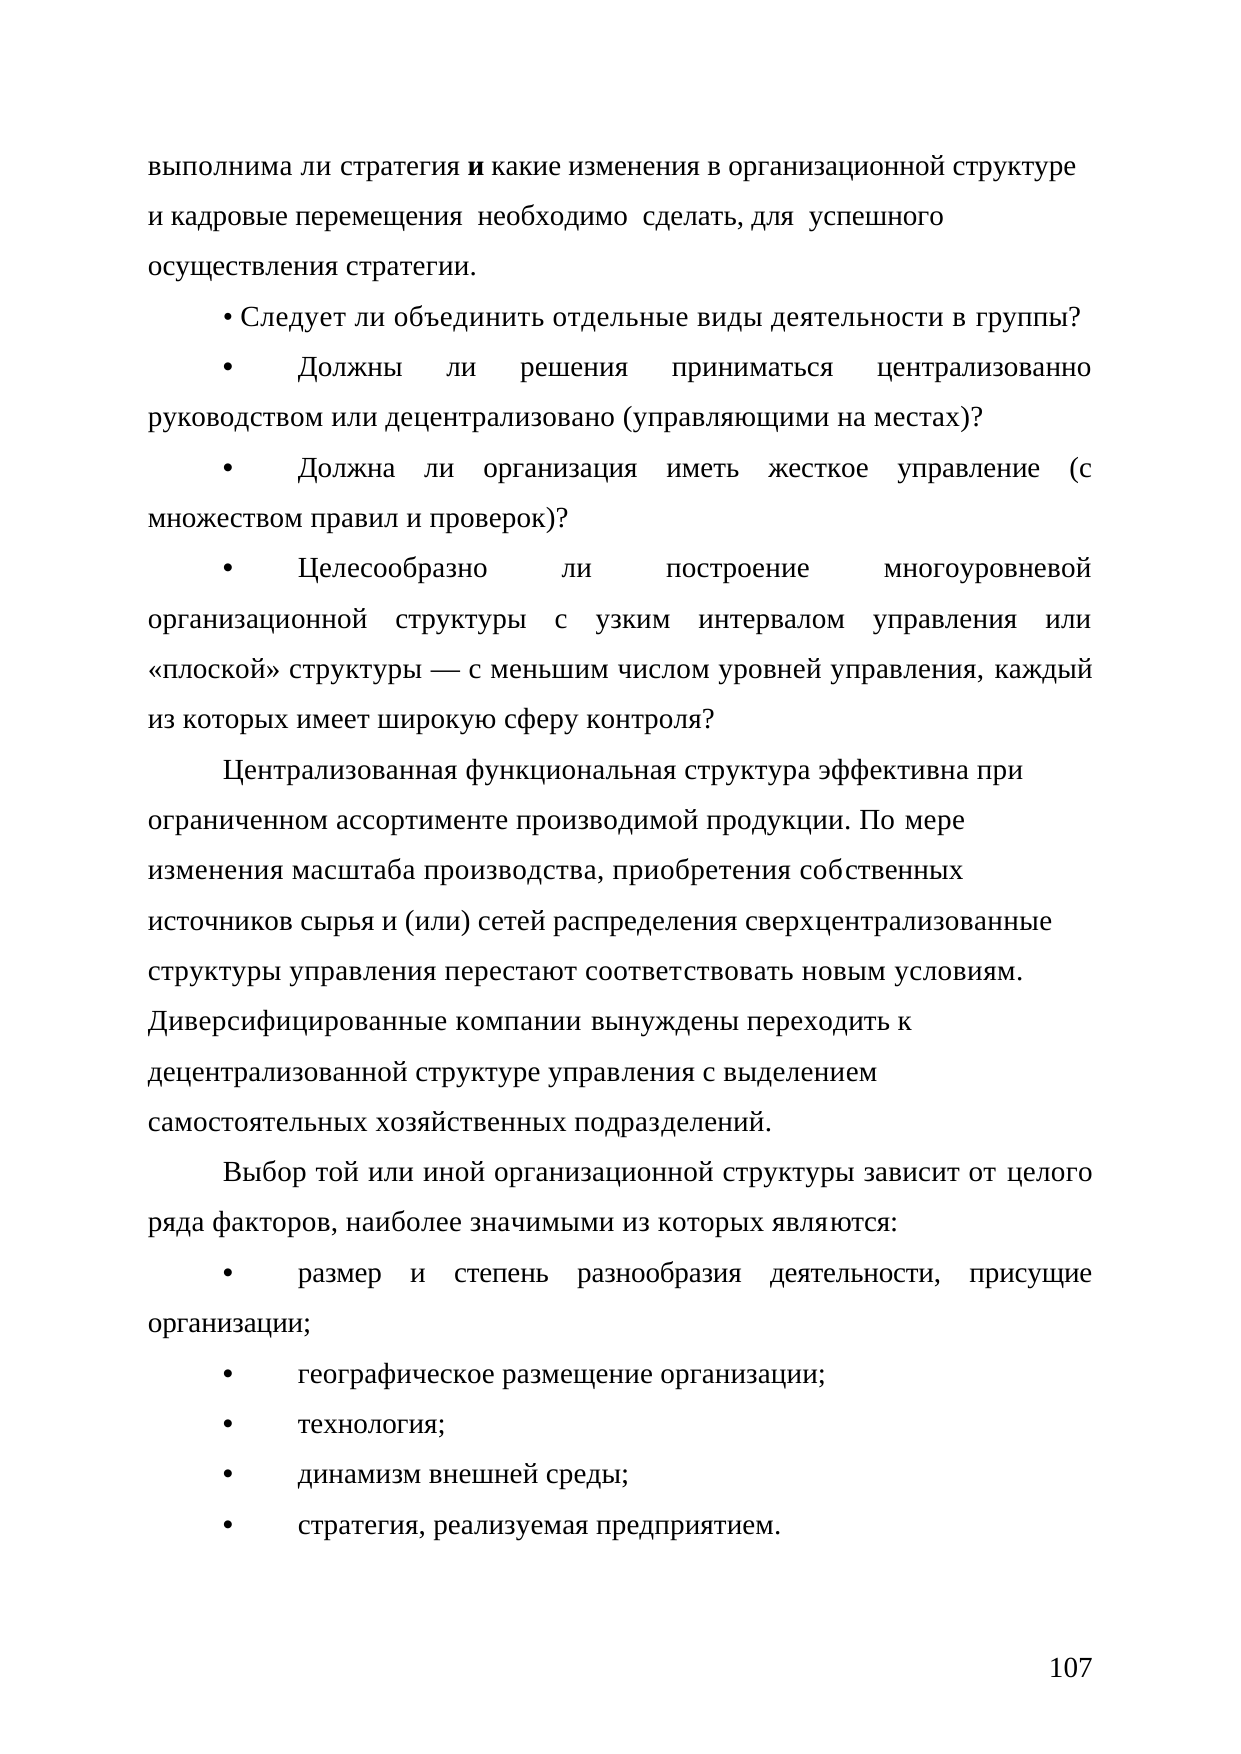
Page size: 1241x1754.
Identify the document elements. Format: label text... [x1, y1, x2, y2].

list Должна ли организация иметь жесткое управление (с множеством правил и проверок)? [148, 450, 1092, 534]
list стратегия, реализуемая предприятием. [148, 1507, 1092, 1541]
text Централизованная функциональная структура эффективна при ограниченном ассортименте производимой продукции. По мере изменения масштаба производства, приобретения собственных источников сырья и (или) сетей распределения сверхцентрализованные структуры управления перестают соответствовать новым условиям. Диверсифицированные компании вынуждены переходить к децентрализованной структуре управления с выделением самостоятельных хозяйственных подразделений. [148, 752, 1092, 1137]
text • Следует ли объединить отдельные виды деятельности в группы? [148, 299, 1092, 332]
text Выбор той или иной организационной структуры зависит от целого ряда факторов, наиболее значимыми из которых являются: [148, 1154, 1092, 1238]
list технология; [148, 1406, 1092, 1440]
list размер и степень разнообразия деятельности, присущие организации; [148, 1255, 1092, 1339]
list географическое размещение организации; [148, 1356, 1092, 1389]
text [148, 148, 1092, 282]
list динамизм внешней среды; [148, 1456, 1092, 1490]
list Должны ли решения приниматься централизованно руководством или децентрализовано (управляющими на местах)? [148, 349, 1092, 433]
list Целесообразно ли построение многоуровневой организационной структуры с узким интервалом управления или «плоской» структуры — с меньшим числом уровней управления, каждый из которых имеет широкую сферу контроля? [148, 550, 1092, 735]
